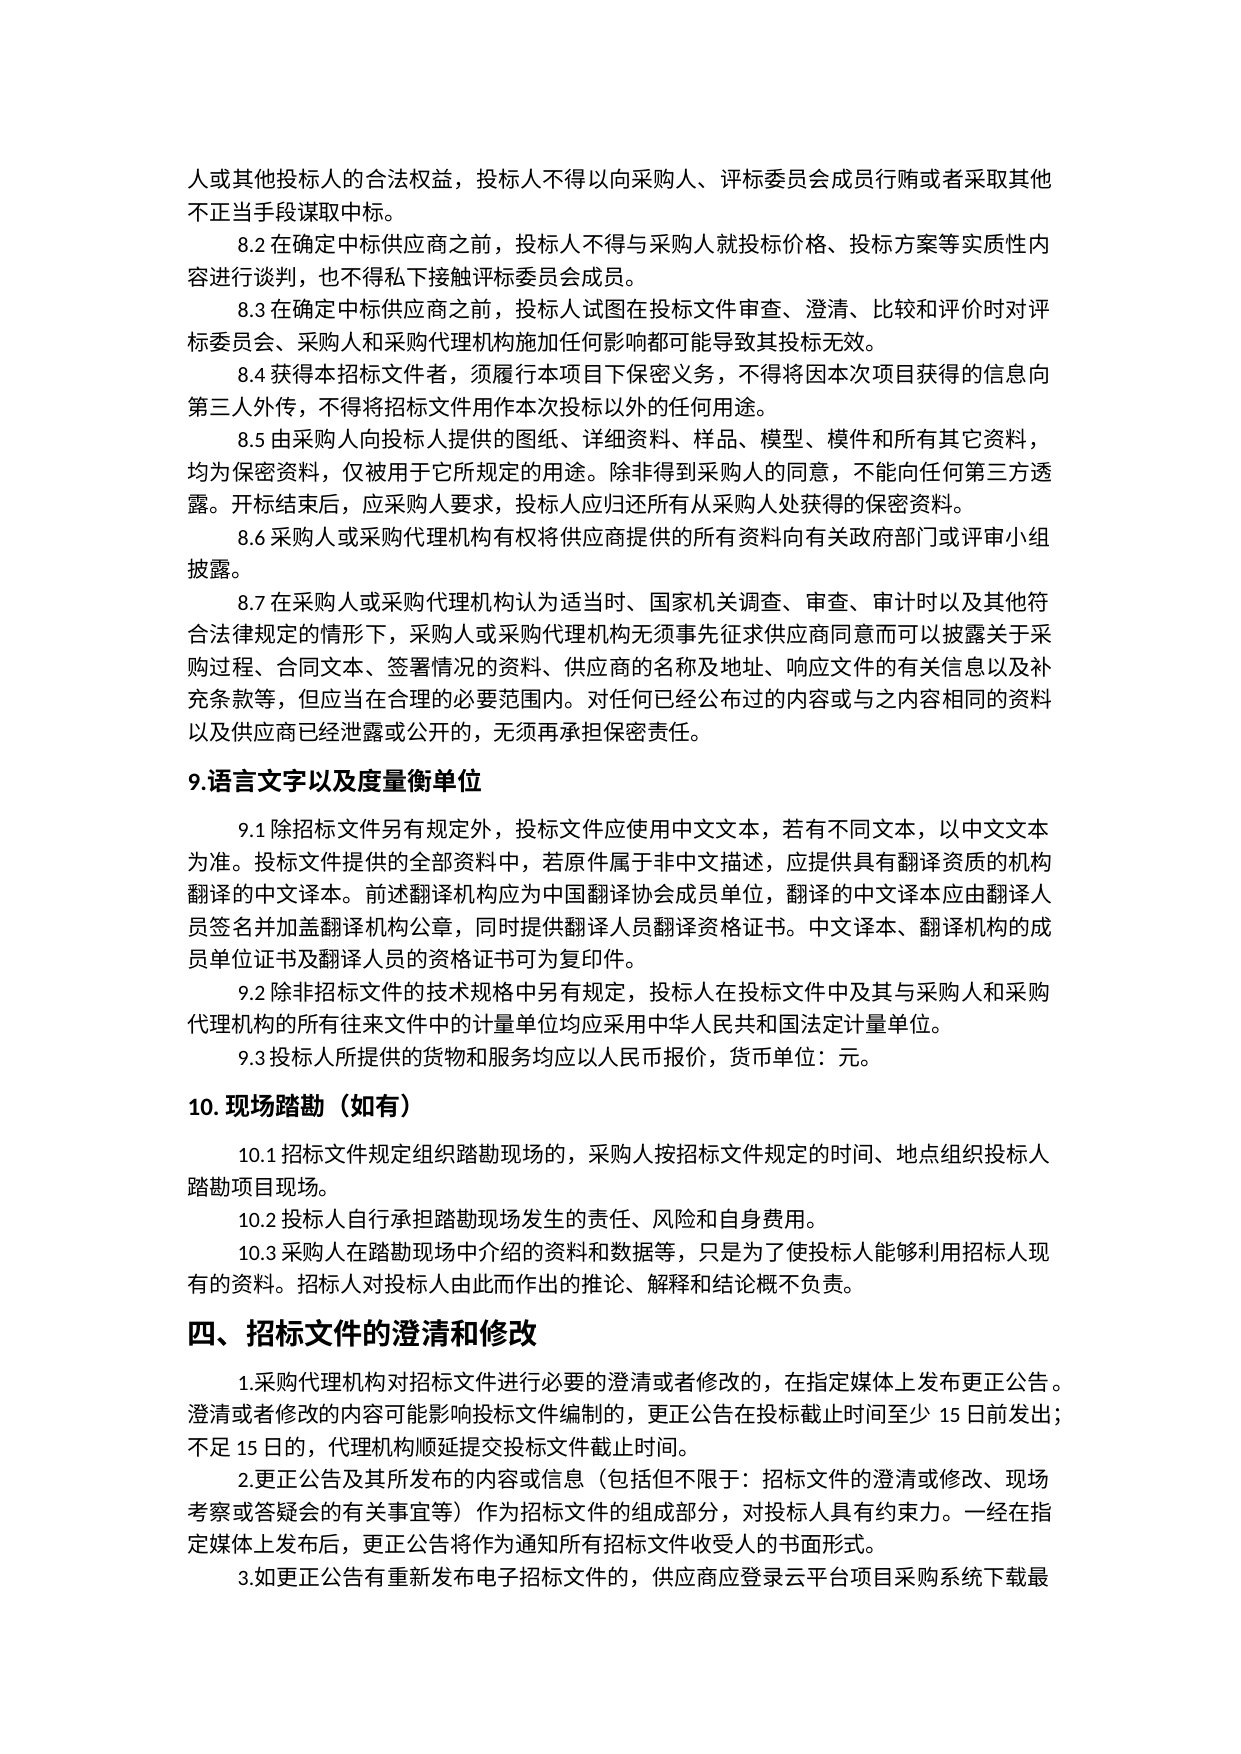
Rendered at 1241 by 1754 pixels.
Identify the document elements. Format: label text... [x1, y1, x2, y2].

text 8.3在确定中标供应商之前，投标人试图在投标文件审查、澄清、比较和评价时对评标委员会、采购人和采购代理机构施加任何影响都可能导致其投标无效。 [187, 292, 1053, 357]
text 8.4获得本招标文件者，须履行本项目下保密义务，不得将因本次项目获得的信息向第三人外传，不得将招标文件用作本次投标以外的任何用途。 [187, 357, 1053, 422]
text 8.6采购人或采购代理机构有权将供应商提供的所有资料向有关政府部门或评审小组披露。 [187, 519, 1053, 584]
text 9.1除招标文件另有规定外，投标文件应使用中文文本，若有不同文本，以中文文本为准。投标文件提供的全部资料中，若原件属于非中文描述，应提供具有翻译资质的机构翻译的中文译本。前述翻译机构应为中国翻译协会成员单位，翻译的中文译本应由翻译人员签名并加盖翻译机构公章，同时提供翻译人员翻译资格证书。中文译本、翻译机构的成员单位证书及翻译人员的资格证书可为复印件。 [187, 812, 1053, 974]
text 9.语言文字以及度量衡单位 [187, 747, 1053, 812]
text 8.7在采购人或采购代理机构认为适当时、国家机关调查、审查、审计时以及其他符合法律规定的情形下，采购人或采购代理机构无须事先征求供应商同意而可以披露关于采购过程、合同文本、签署情况的资料、供应商的名称及地址、响应文件的有关信息以及补充条款等，但应当在合理的必要范围内。对任何已经公布过的内容或与之内容相同的资料，以及供应商已经泄露或公开的，无须再承担保密责任。 [187, 584, 1053, 747]
text 10. 现场踏勘（如有） [187, 1072, 1053, 1137]
text 四、招标文件的澄清和修改 [187, 1299, 1053, 1364]
text 8.2在确定中标供应商之前，投标人不得与采购人就投标价格、投标方案等实质性内容进行谈判，也不得私下接触评标委员会成员。 [187, 227, 1053, 292]
text 9.3投标人所提供的货物和服务均应以人民币报价，货币单位：元。 [187, 1039, 1053, 1072]
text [187, 162, 1053, 227]
text 9.2除非招标文件的技术规格中另有规定，投标人在投标文件中及其与采购人和采购代理机构的所有往来文件中的计量单位均应采用中华人民共和国法定计量单位。 [187, 974, 1053, 1039]
text 1.采购代理机构对招标文件进行必要的澄清或者修改的，在指定媒体上发布更正公告。澄清或者修改的内容可能影响投标文件编制的，更正公告在投标截止时间至少15日前发出；不足15日的，代理机构顺延提交投标文件截止时间。 [187, 1364, 1053, 1462]
text 8.5由采购人向投标人提供的图纸、详细资料、样品、模型、模件和所有其它资料，均为保密资料，仅被用于它所规定的用途。除非得到采购人的同意，不能向任何第三方透露。开标结束后，应采购人要求，投标人应归还所有从采购人处获得的保密资料。 [187, 422, 1053, 519]
text 10.1招标文件规定组织踏勘现场的，采购人按招标文件规定的时间、地点组织投标人踏勘项目现场。 [187, 1137, 1053, 1202]
text 10.3采购人在踏勘现场中介绍的资料和数据等，只是为了使投标人能够利用招标人现有的资料。招标人对投标人由此而作出的推论、解释和结论概不负责。 [187, 1234, 1053, 1299]
text 10.2投标人自行承担踏勘现场发生的责任、风险和自身费用。 [187, 1202, 1053, 1234]
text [187, 1559, 1053, 1592]
text 2.更正公告及其所发布的内容或信息（包括但不限于：招标文件的澄清或修改、现场考察或答疑会的有关事宜等）作为招标文件的组成部分，对投标人具有约束力。一经在指定媒体上发布后，更正公告将作为通知所有招标文件收受人的书面形式。 [187, 1462, 1053, 1559]
